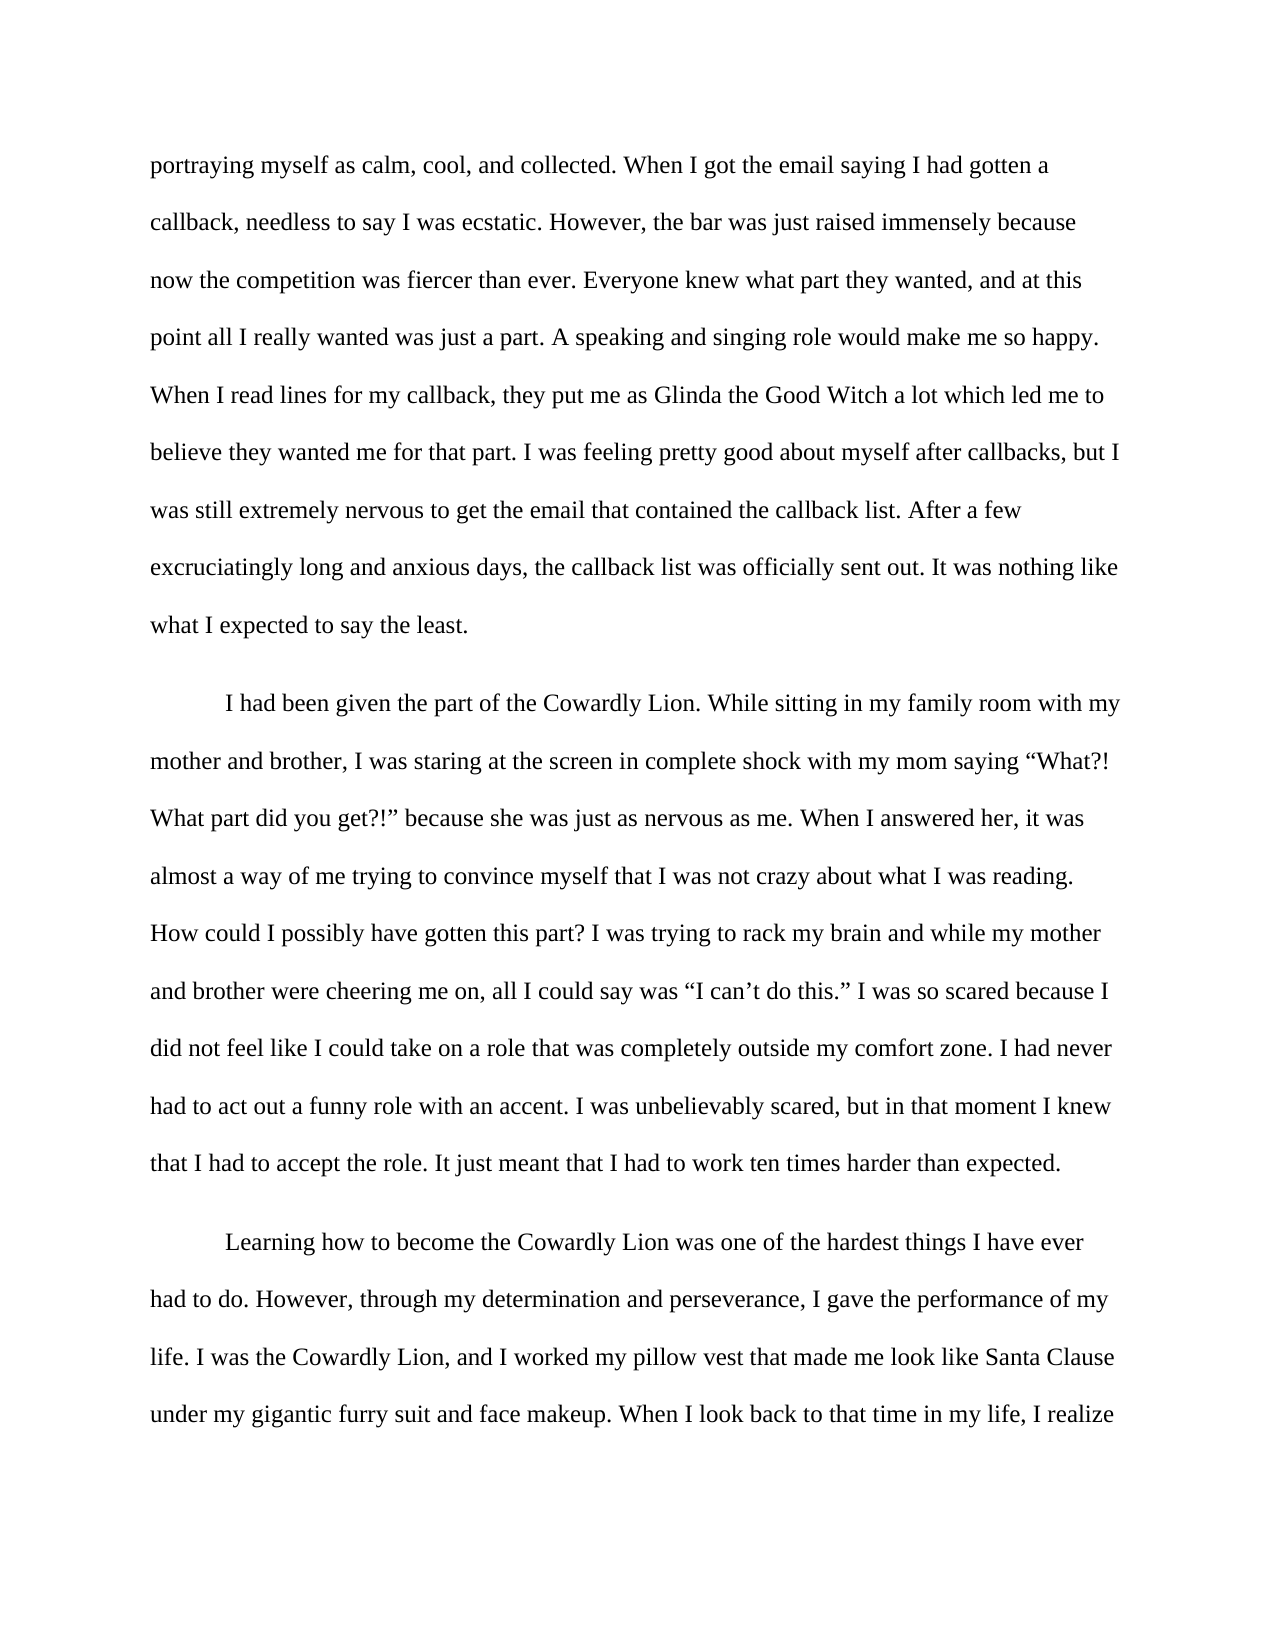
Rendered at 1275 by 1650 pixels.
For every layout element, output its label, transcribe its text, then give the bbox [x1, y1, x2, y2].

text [150, 1227, 1125, 1428]
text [150, 150, 1125, 639]
text I had been given the part of the Cowardly Lion. While sitting in my family room with my mother and brother, I was staring at the screen in complete shock with my mom saying “What?! What part did you get?!” because she was just as nervous as me. When I answered her, it was almost a way of me trying to convince myself that I was not crazy about what I was reading. How could I possibly have gotten this part? I was trying to rack my brain and while my mother and brother were cheering me on, all I could say was “I can’t do this.” I was so scared because I did not feel like I could take on a role that was completely outside my comfort zone. I had never had to act out a funny role with an accent. I was unbelievably scared, but in that moment I knew that I had to accept the role. It just meant that I had to work ten times harder than expected. [150, 688, 1125, 1177]
